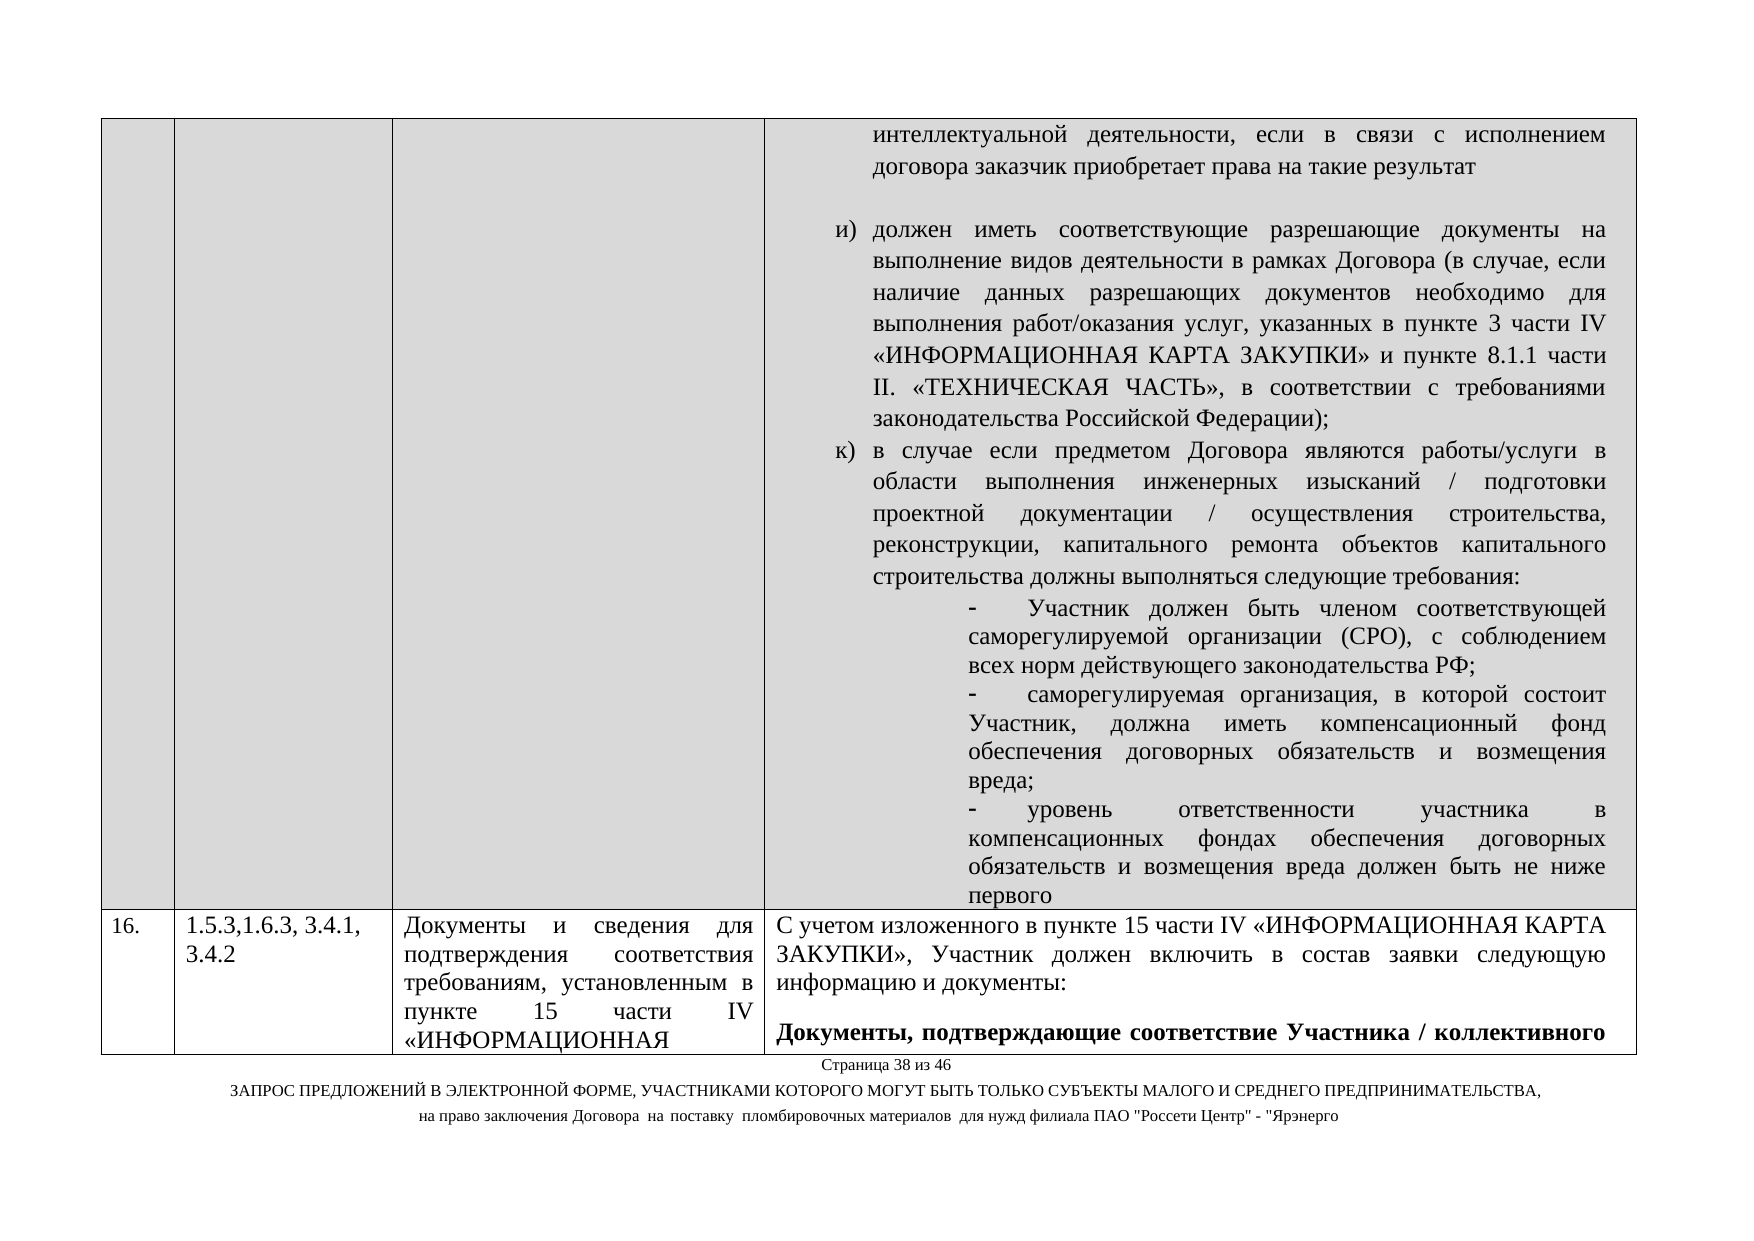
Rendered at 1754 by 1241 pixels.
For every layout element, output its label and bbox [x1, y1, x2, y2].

table_cell [175, 910, 392, 1054]
table_cell [393, 910, 764, 1054]
table_cell [175, 119, 392, 909]
table_cell [765, 119, 1636, 909]
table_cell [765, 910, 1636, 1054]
table_cell [393, 119, 764, 909]
table_cell [102, 119, 174, 909]
table_cell [102, 910, 174, 1054]
